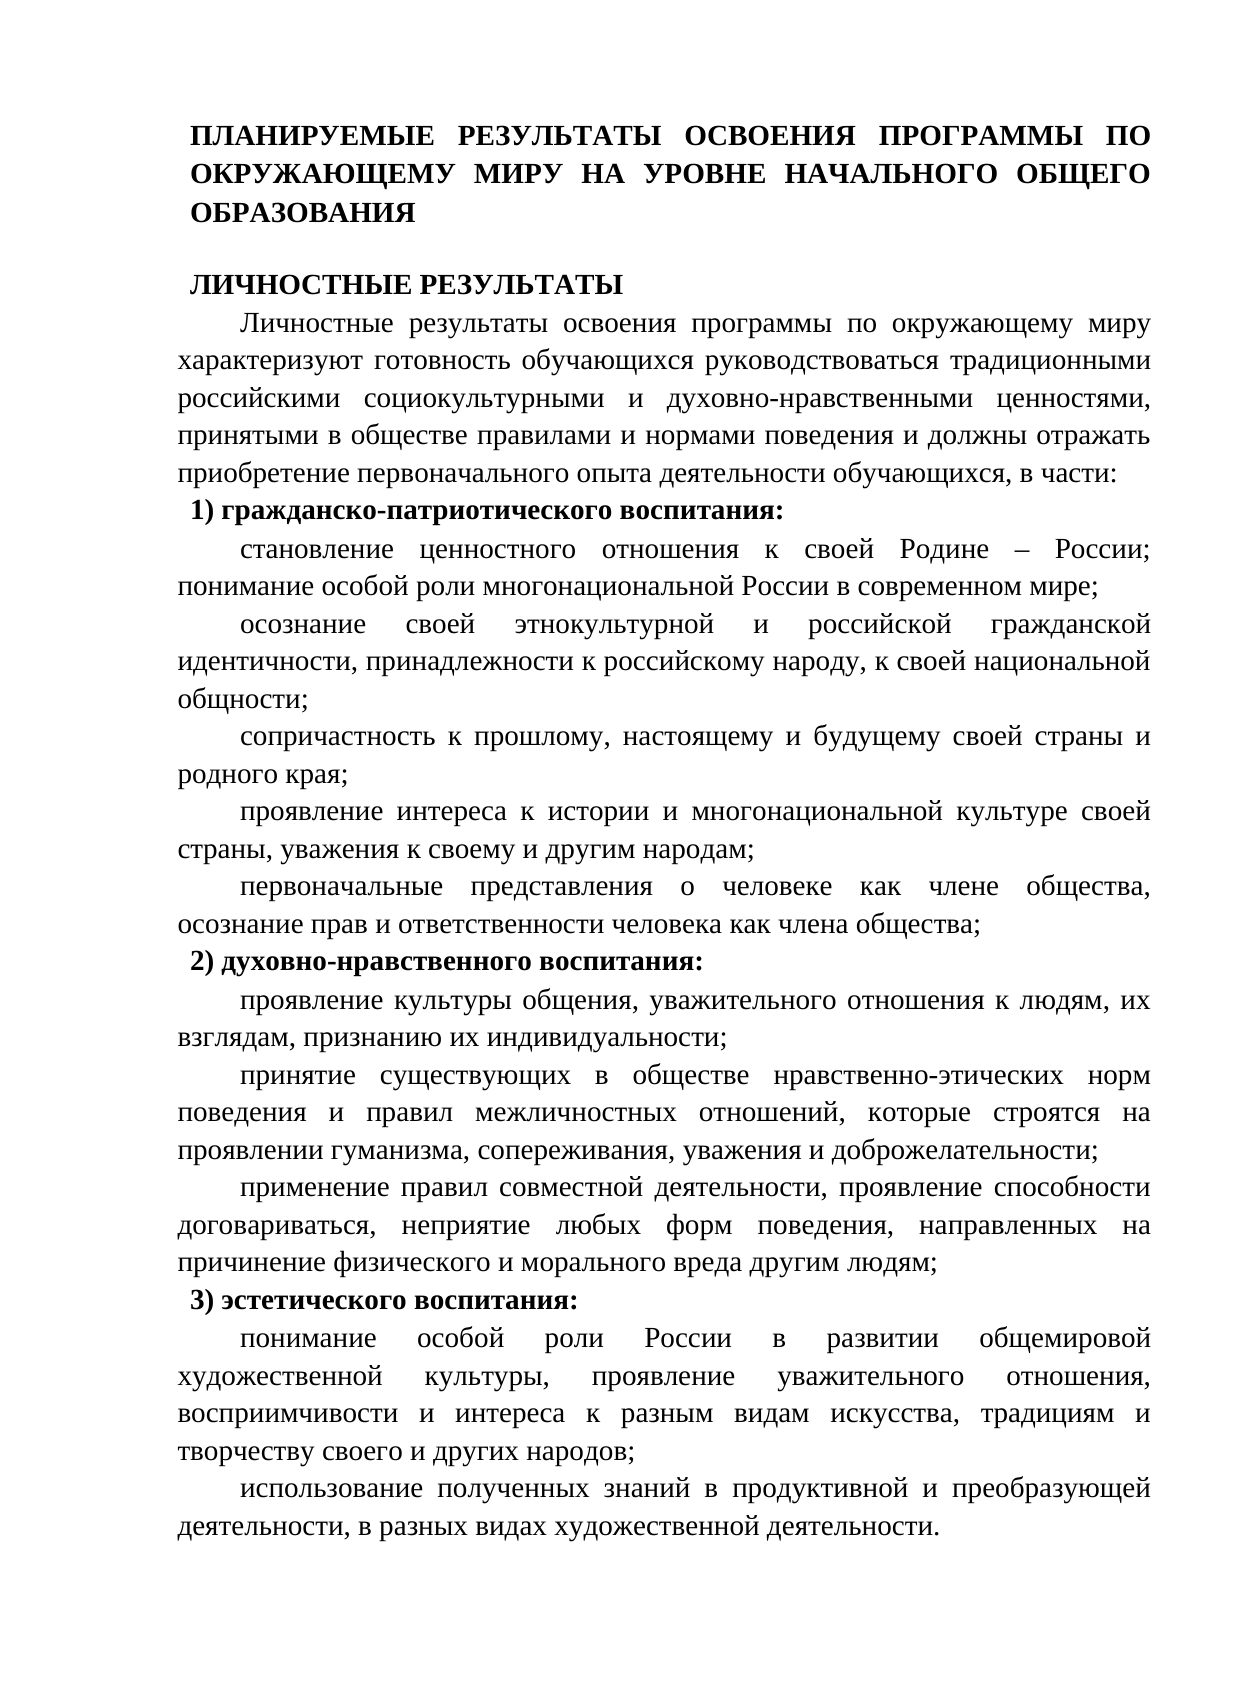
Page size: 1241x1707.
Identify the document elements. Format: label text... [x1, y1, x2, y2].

text проявление культуры общения, уважительного отношения к людям, их взглядам, признанию их индивидуальности; [177, 982, 1152, 1053]
text 1) гражданско-патриотического воспитания: [190, 492, 1152, 526]
text первоначальные представления о человеке как члене общества, осознание прав и ответственности человека как члена общества; [177, 868, 1152, 939]
text осознание своей этнокультурной и российской гражданской идентичности, принадлежности к российскому народу, к своей национальной общности; [177, 606, 1152, 714]
text принятие существующих в обществе нравственно-этических норм поведения и правил межличностных отношений, которые строятся на проявлении гуманизма, сопереживания, уважения и доброжелательности; [177, 1057, 1152, 1165]
text применение правил совместной деятельности, проявление способности договариваться, неприятие любых форм поведения, направленных на причинение физического и морального вреда другим людям; [177, 1169, 1152, 1278]
text проявление интереса к истории и многонациональной культуре своей страны, уважения к своему и другим народам; [177, 793, 1152, 864]
text ПЛАНИРУЕМЫЕ РЕЗУЛЬТАТЫ ОСВОЕНИЯ ПРОГРАММЫ ПО ОКРУЖАЮЩЕМУ МИРУ НА УРОВНЕ НАЧАЛЬНОГО ОБЩЕГО ОБРАЗОВАНИЯ [190, 118, 1152, 229]
text ЛИЧНОСТНЫЕ РЕЗУЛЬТАТЫ [190, 267, 1152, 301]
text 3) эстетического воспитания: [190, 1282, 1152, 1315]
text понимание особой роли России в развитии общемировой художественной культуры, проявление уважительного отношения, восприимчивости и интереса к разным видам искусства, традициям и творчеству своего и других народов; [177, 1320, 1152, 1466]
text сопричастность к прошлому, настоящему и будущему своей страны и родного края; [177, 718, 1152, 789]
text Личностные результаты освоения программы по окружающему миру характеризуют готовность обучающихся руководствоваться традиционными российскими социокультурными и духовно-нравственными ценностями, принятыми в обществе правилами и нормами поведения и должны отражать приобретение первоначального опыта деятельности обучающихся, в части: [177, 305, 1152, 488]
text становление ценностного отношения к своей Родине – России; понимание особой роли многонациональной России в современном мире; [177, 531, 1152, 602]
text использование полученных знаний в продуктивной и преобразующей деятельности, в разных видах художественной деятельности. [177, 1470, 1152, 1541]
text 2) духовно-нравственного воспитания: [190, 943, 1152, 977]
